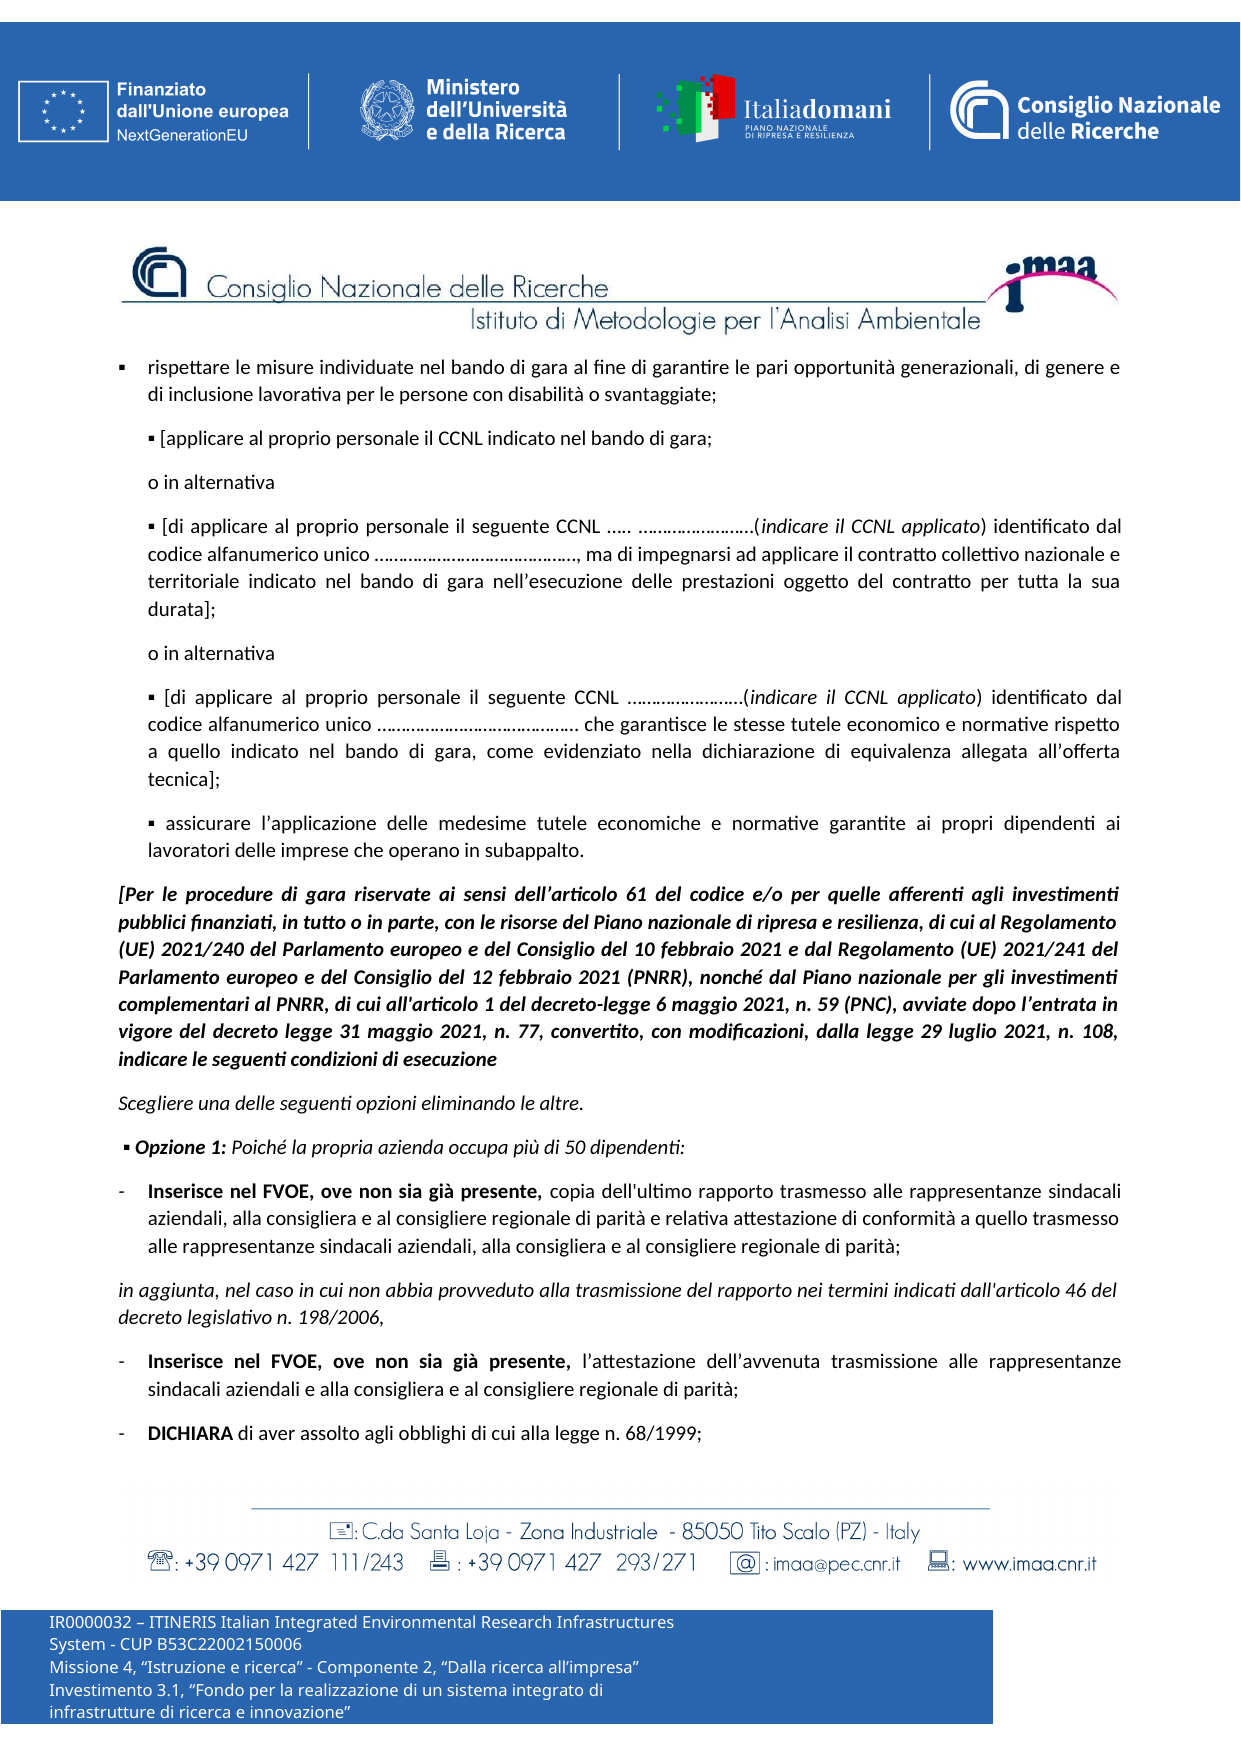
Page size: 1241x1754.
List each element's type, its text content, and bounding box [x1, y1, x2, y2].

text ▪ [di applicare al proprio personale il seguente CCNL ….. ……………………(indicare il CCNL applicato) identificato dal codice alfanumerico unico ……………………………………, ma di impegnarsi ad applicare il contratto collettivo nazionale e territoriale indicato nel bando di gara nell’esecuzione delle prestazioni oggetto del contratto per tutta la sua durata]; [148, 514, 1122, 621]
text ▪ [di applicare al proprio personale il seguente CCNL ……………………(indicare il CCNL applicato) identificato dal codice alfanumerico unico …………………………………… che garantisce le stesse tutele economico e normative rispetto a quello indicato nel bando di gara, come evidenziato nella dichiarazione di equivalenza allegata all’offerta tecnica]; [148, 684, 1122, 792]
text in aggiunta, nel caso in cui non abbia provveduto alla trasmissione del rapporto nei termini indicati dall'articolo 46 del decreto legislativo n. 198/2006, [118, 1277, 1122, 1330]
text [Per le procedure di gara riservate ai sensi dell’articolo 61 del codice e/o per quelle afferenti agli investimenti pubblici finanziati, in tutto o in parte, con le risorse del Piano nazionale di ripresa e resilienza, di cui al Regolamento (UE) 2021/240 del Parlamento europeo e del Consiglio del 10 febbraio 2021 e dal Regolamento (UE) 2021/241 del Parlamento europeo e del Consiglio del 12 febbraio 2021 (PNRR), nonché dal Piano nazionale per gli investimenti complementari al PNRR, di cui all'articolo 1 del decreto-legge 6 maggio 2021, n. 59 (PNC), avviate dopo l’entrata in vigore del decreto legge 31 maggio 2021, n. 77, convertito, con modificazioni, dalla legge 29 luglio 2021, n. 108, indicare le seguenti condizioni di esecuzione [118, 882, 1122, 1071]
text ▪ rispettare le misure individuate nel bando di gara al fine di garantire le pari opportunità generazionali, di genere e di inclusione lavorativa per le persone con disabilità o svantaggiate; [118, 354, 1122, 407]
picture [118, 1475, 1122, 1585]
picture [118, 242, 1120, 344]
text - Inserisce nel FVOE, ove non sia già presente, copia dell'ultimo rapporto trasmesso alle rappresentanze sindacali aziendali, alla consigliera e al consigliere regionale di parità e relativa attestazione di conformità a quello trasmesso alle rappresentanze sindacali aziendali, alla consigliera e al consigliere regionale di parità; [118, 1178, 1122, 1258]
text - DICHIARA di aver assolto agli obblighi di cui alla legge n. 68/1999; [118, 1420, 1122, 1445]
text o in alternativa [148, 469, 1122, 495]
text ▪ [applicare al proprio personale il CCNL indicato nel bando di gara; [148, 426, 1122, 451]
text - Inserisce nel FVOE, ove non sia già presente, l’attestazione dell’avvenuta trasmissione alle rappresentanze sindacali aziendali e alla consigliera e al consigliere regionale di parità; [118, 1348, 1122, 1401]
text ▪ assicurare l’applicazione delle medesime tutele economiche e normative garantite ai propri dipendenti ai lavoratori delle imprese che operano in subappalto. [148, 810, 1122, 863]
picture [0, 22, 1241, 201]
text Scegliere una delle seguenti opzioni eliminando le altre. [118, 1090, 1122, 1116]
text ▪ Opzione 1: Poiché la propria azienda occupa più di 50 dipendenti: [118, 1134, 1122, 1159]
text o in alternativa [148, 640, 1122, 665]
